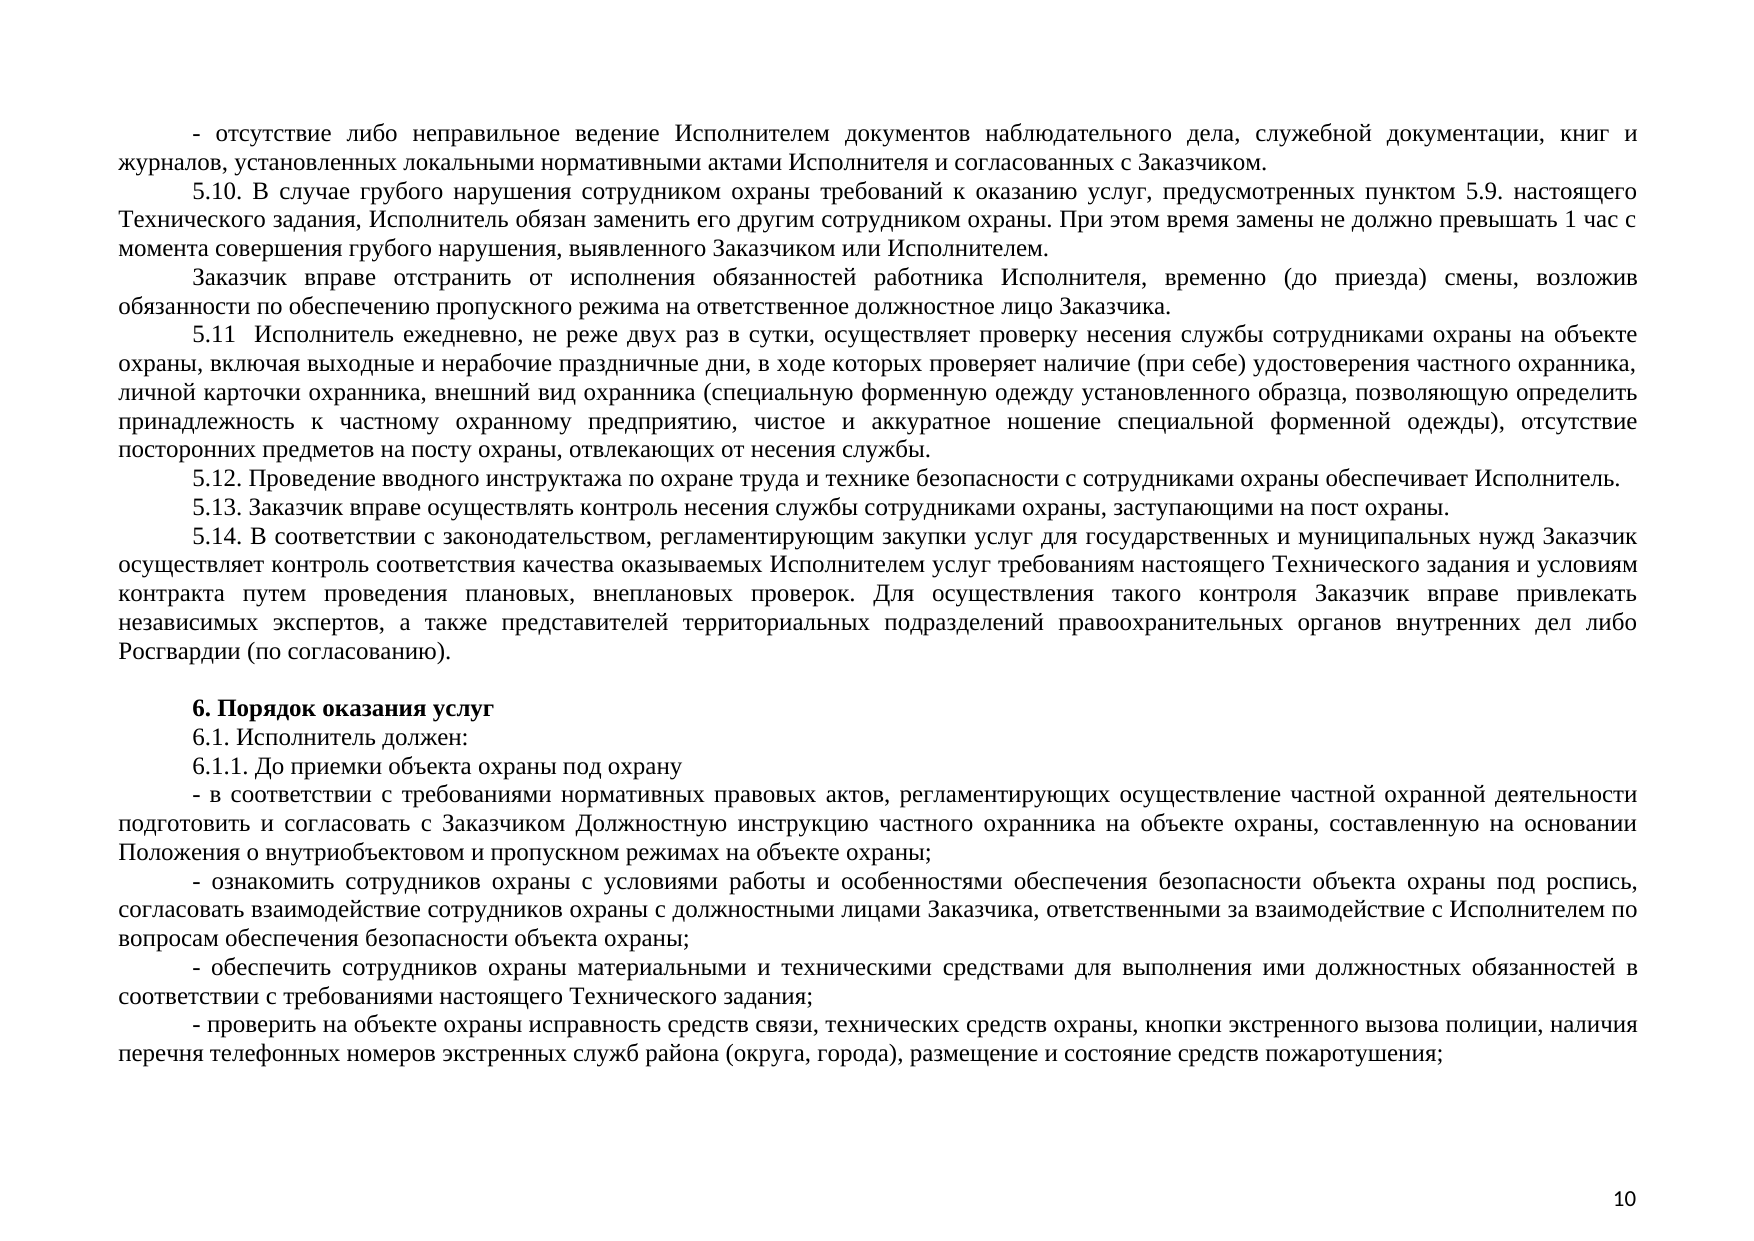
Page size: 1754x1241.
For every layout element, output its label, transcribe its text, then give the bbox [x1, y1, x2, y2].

text - отсутствие либо неправильное ведение Исполнителем документов наблюдательного дела, служебной документации, книг и журналов, установленных локальными нормативными актами Исполнителя и согласованных с Заказчиком. [118, 118, 1639, 176]
text 5.14. В соответствии с законодательством, регламентирующим закупки услуг для государственных и муниципальных нужд Заказчик осуществляет контроль соответствия качества оказываемых Исполнителем услуг требованиям настоящего Технического задания и условиям контракта путем проведения плановых, внеплановых проверок. Для осуществления такого контроля Заказчик вправе привлекать независимых экспертов, а также представителей территориальных подразделений правоохранительных органов внутренних дел либо Росгвардии (по согласованию). [118, 521, 1639, 664]
text - проверить на объекте охраны исправность средств связи, технических средств охраны, кнопки экстренного вызова полиции, наличия перечня телефонных номеров экстренных служб района (округа, города), размещение и состояние средств пожаротушения; [118, 1009, 1639, 1067]
text 5.12. Проведение вводного инструктажа по охране труда и технике безопасности с сотрудниками охраны обеспечивает Исполнитель. [118, 463, 1639, 492]
text 5.13. Заказчик вправе осуществлять контроль несения службы сотрудниками охраны, заступающими на пост охраны. [118, 492, 1639, 521]
text - обеспечить сотрудников охраны материальными и техническими средствами для выполнения ими должностных обязанностей в соответствии с требованиями настоящего Технического задания; [118, 952, 1639, 1009]
text 6. Порядок оказания услуг [118, 693, 1639, 722]
text 5.10. В случае грубого нарушения сотрудником охраны требований к оказанию услуг, предусмотренных пунктом 5.9. настоящего Технического задания, Исполнитель обязан заменить его другим сотрудником охраны. При этом время замены не должно превышать 1 час с момента совершения грубого нарушения, выявленного Заказчиком или Исполнителем. [118, 176, 1639, 262]
text 5.11 Исполнитель ежедневно, не реже двух раз в сутки, осуществляет проверку несения службы сотрудниками охраны на объекте охраны, включая выходные и нерабочие праздничные дни, в ходе которых проверяет наличие (при себе) удостоверения частного охранника, личной карточки охранника, внешний вид охранника (специальную форменную одежду установленного образца, позволяющую определить принадлежность к частному охранному предприятию, чистое и аккуратное ношение специальной форменной одежды), отсутствие посторонних предметов на посту охраны, отвлекающих от несения службы. [118, 319, 1639, 463]
text - в соответствии с требованиями нормативных правовых актов, регламентирующих осуществление частной охранной деятельности подготовить и согласовать с Заказчиком Должностную инструкцию частного охранника на объекте охраны, составленную на основании Положения о внутриобъектовом и пропускном режимах на объекте охраны; [118, 779, 1639, 866]
text - ознакомить сотрудников охраны с условиями работы и особенностями обеспечения безопасности объекта охраны под роспись, согласовать взаимодействие сотрудников охраны с должностными лицами Заказчика, ответственными за взаимодействие с Исполнителем по вопросам обеспечения безопасности объекта охраны; [118, 866, 1639, 952]
text Заказчик вправе отстранить от исполнения обязанностей работника Исполнителя, временно (до приезда) смены, возложив обязанности по обеспечению пропускного режима на ответственное должностное лицо Заказчика. [118, 262, 1639, 319]
text 6.1.1. До приемки объекта охраны под охрану [118, 751, 1639, 779]
text 6.1. Исполнитель должен: [118, 722, 1639, 751]
